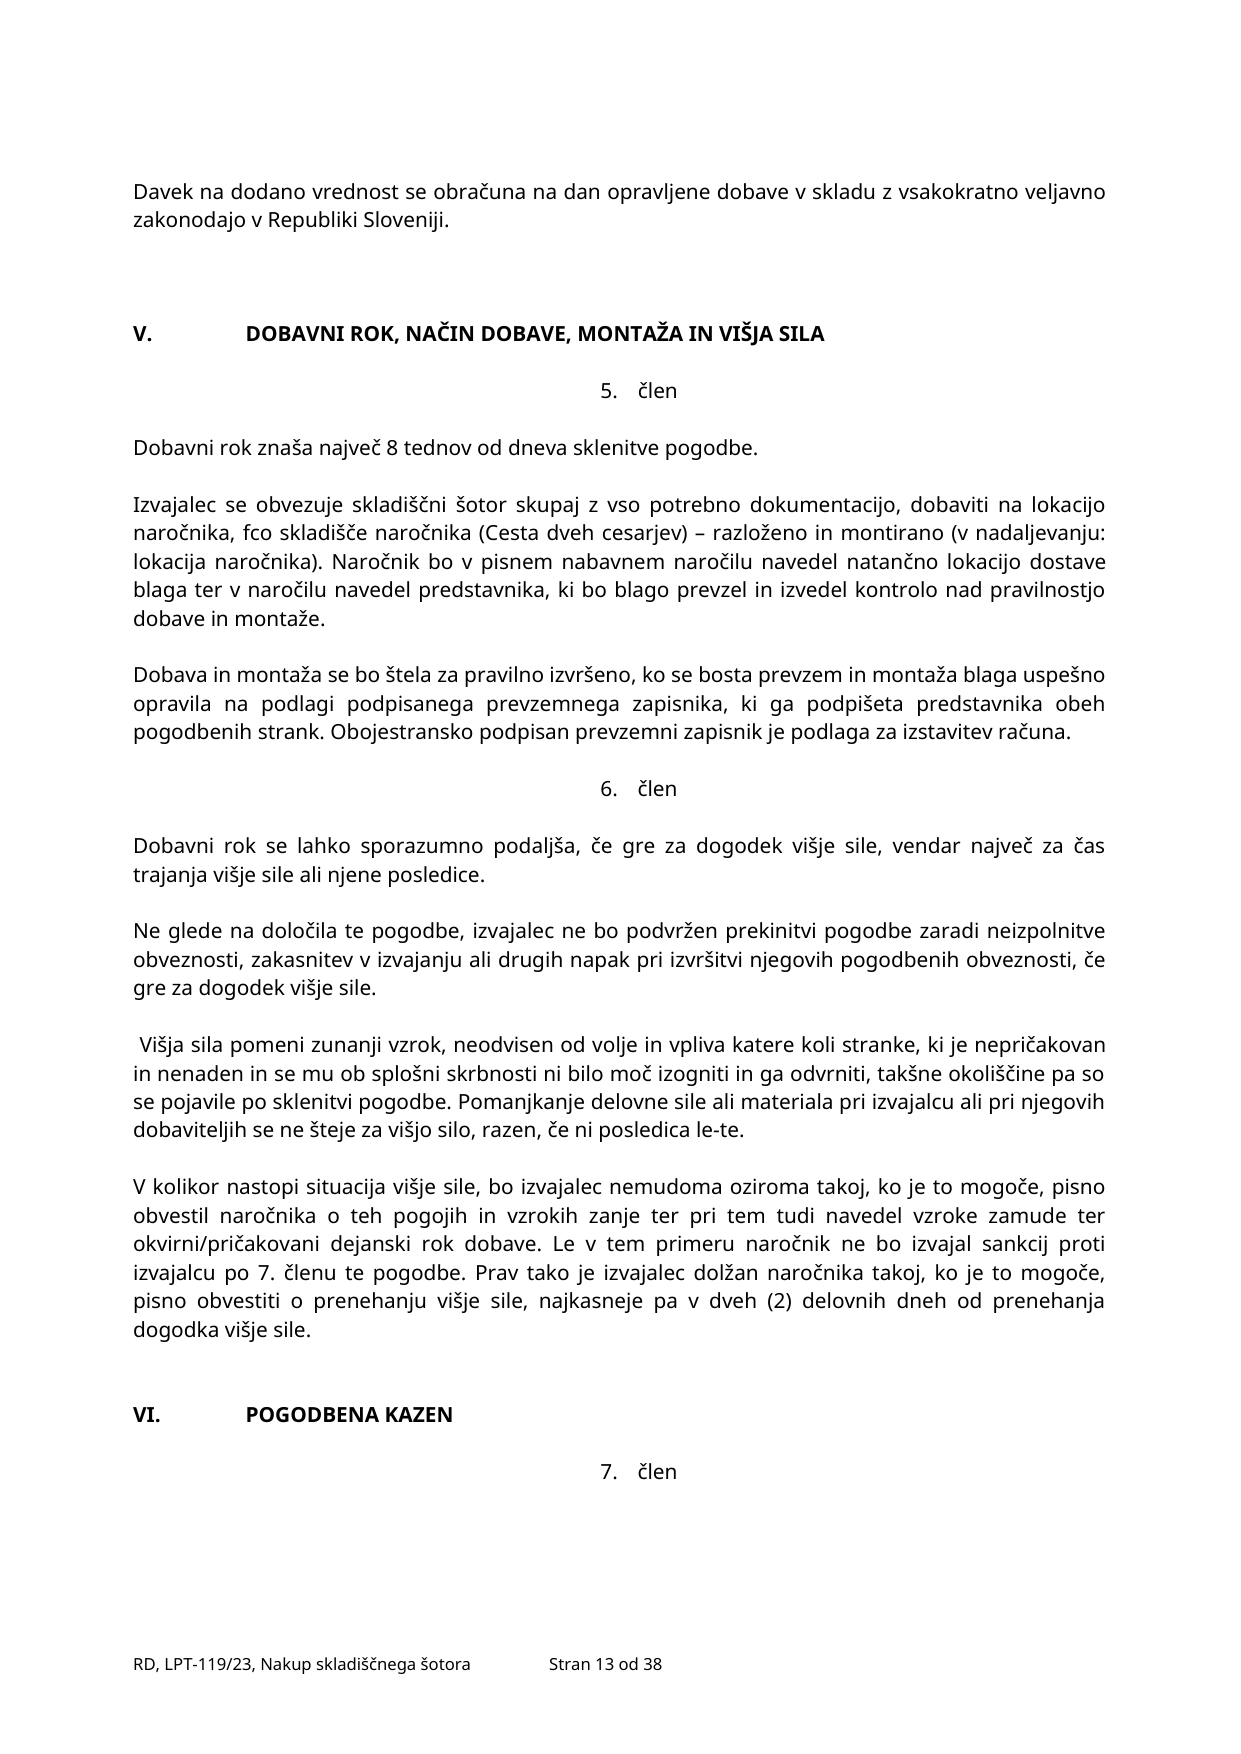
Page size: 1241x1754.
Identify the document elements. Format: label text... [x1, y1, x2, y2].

text Davek na dodano vrednost se obračuna na dan opravljene dobave v skladu z vsakokratno veljavno zakonodajo v Republiki Sloveniji. [133, 177, 1107, 234]
text Dobavni rok znaša največ 8 tednov od dneva sklenitve pogodbe. [133, 433, 1107, 462]
text V kolikor nastopi situacija višje sile, bo izvajalec nemudoma oziroma takoj, ko je to mogoče, pisno obvestil naročnika o teh pogojih in vzrokih zanje ter pri tem tudi navedel vzroke zamude ter okvirni/pričakovani dejanski rok dobave. Le v tem primeru naročnik ne bo izvajal sankcij proti izvajalcu po 7. členu te pogodbe. Prav tako je izvajalec dolžan naročnika takoj, ko je to mogoče, pisno obvestiti o prenehanju višje sile, najkasneje pa v dveh (2) delovnih dneh od prenehanja dogodka višje sile. [133, 1172, 1107, 1343]
text Izvajalec se obvezuje skladiščni šotor skupaj z vso potrebno dokumentacijo, dobaviti na lokacijo naročnika, fco skladišče naročnika (Cesta dveh cesarjev) – razloženo in montirano (v nadaljevanju: lokacija naročnika). Naročnik bo v pisnem nabavnem naročilu navedel natančno lokacijo dostave blaga ter v naročilu navedel predstavnika, ki bo blago prevzel in izvedel kontrolo nad pravilnostjo dobave in montaže. [133, 490, 1107, 632]
text Dobava in montaža se bo štela za pravilno izvršeno, ko se bosta prevzem in montaža blaga uspešno opravila na podlagi podpisanega prevzemnega zapisnika, ki ga podpišeta predstavnika obeh pogodbenih strank. Obojestransko podpisan prevzemni zapisnik je podlaga za izstavitev računa. [133, 661, 1107, 746]
list DOBAVNI ROK, NAČIN DOBAVE, MONTAŽA IN VIŠJA SILA [133, 319, 1107, 348]
text Ne glede na določila te pogodbe, izvajalec ne bo podvržen prekinitvi pogodbe zaradi neizpolnitve obveznosti, zakasnitev v izvajanju ali drugih napak pri izvršitvi njegovih pogodbenih obveznosti, če gre za dogodek višje sile. [133, 917, 1107, 1002]
list POGODBENA KAZEN [133, 1400, 1107, 1428]
text Višja sila pomeni zunanji vzrok, neodvisen od volje in vpliva katere koli stranke, ki je nepričakovan in nenaden in se mu ob splošni skrbnosti ni bilo moč izogniti in ga odvrniti, takšne okoliščine pa so se pojavile po sklenitvi pogodbe. Pomanjkanje delovne sile ali materiala pri izvajalcu ali pri njegovih dobaviteljih se ne šteje za višjo silo, razen, če ni posledica le-te. [133, 1030, 1107, 1144]
list člen [170, 1457, 1107, 1485]
list člen [170, 376, 1107, 405]
list člen [170, 774, 1107, 803]
text Dobavni rok se lahko sporazumno podaljša, če gre za dogodek višje sile, vendar največ za čas trajanja višje sile ali njene posledice. [133, 831, 1107, 888]
